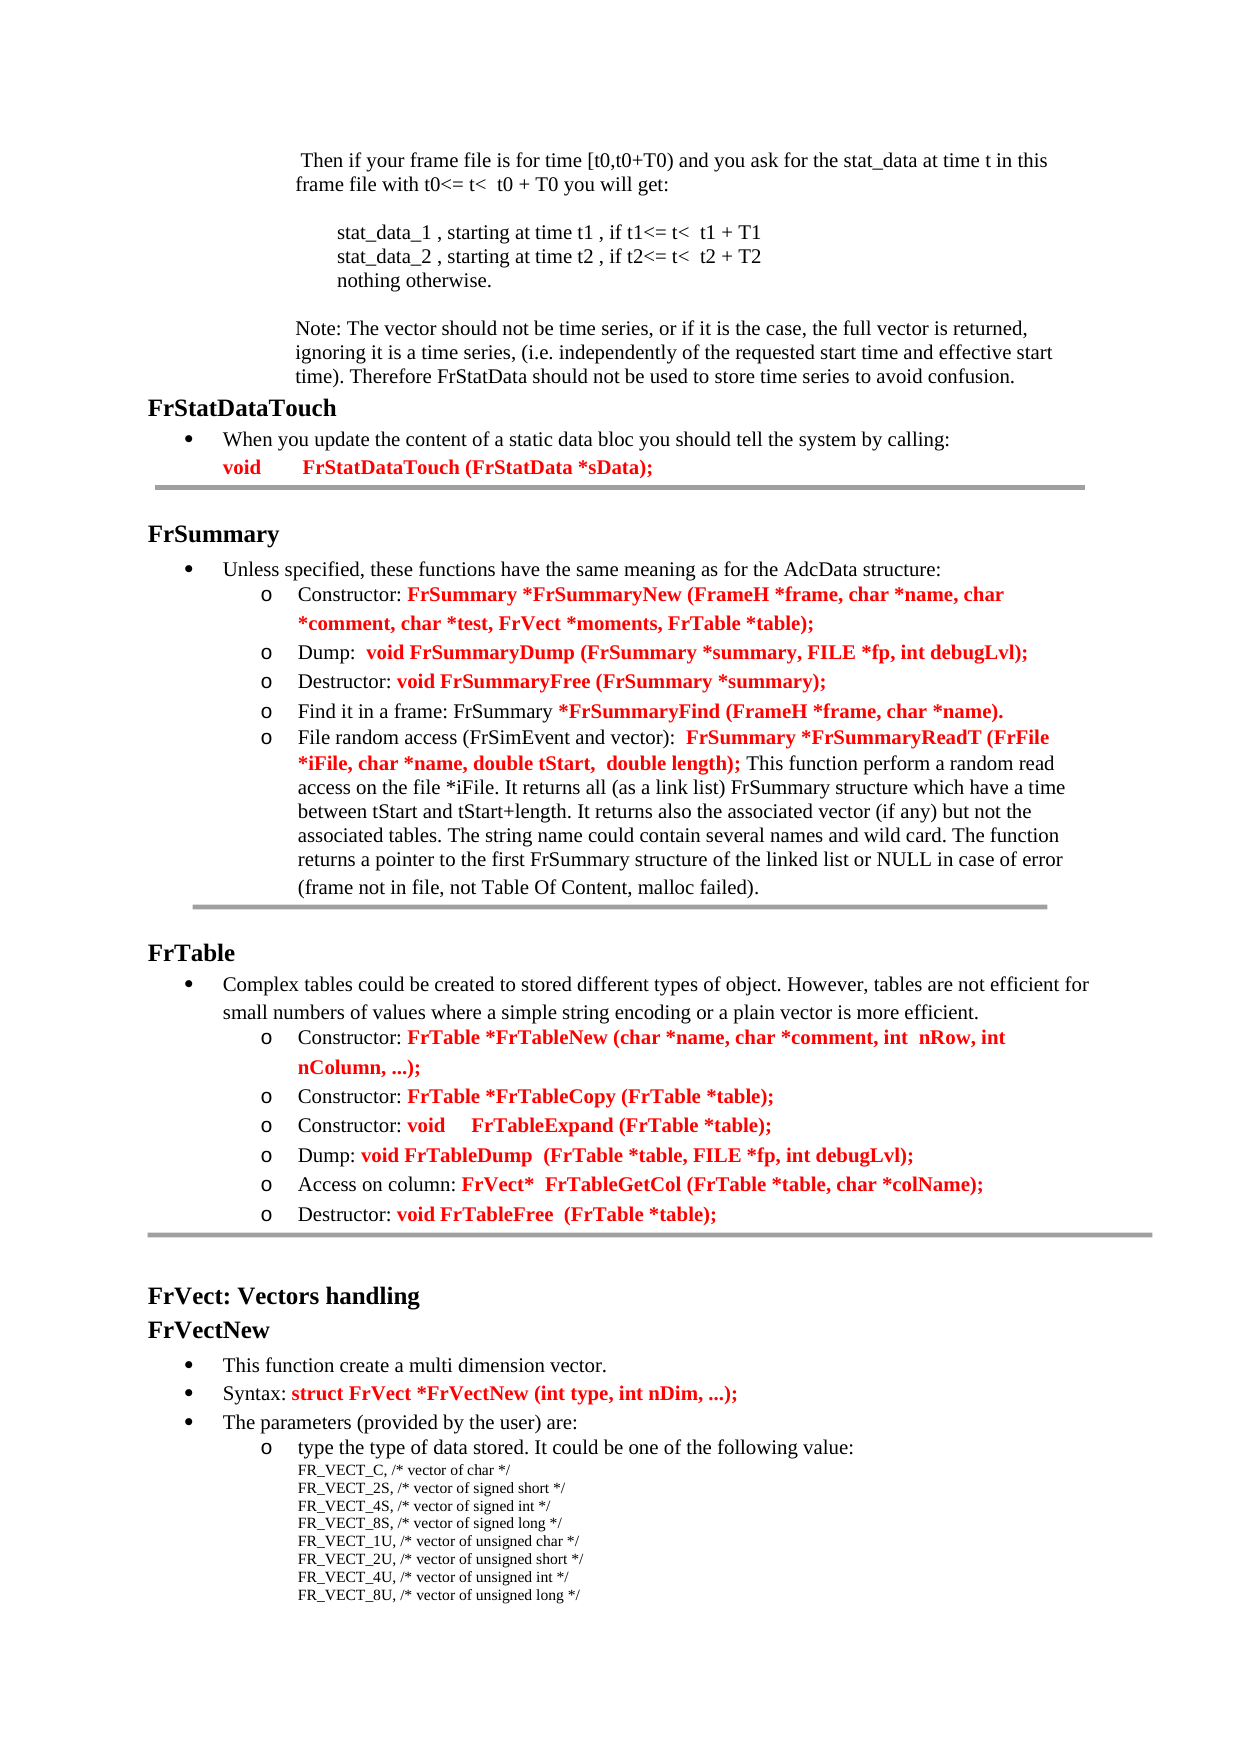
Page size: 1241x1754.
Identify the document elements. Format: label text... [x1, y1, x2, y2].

list This function create a multi dimension vector. [185, 1349, 1093, 1377]
list Constructor: FrTable *FrTableNew (char *name, char *comment, int nRow, int nColumn, ...); [260, 1025, 1093, 1080]
list Constructor: FrSummary *FrSummaryNew (FrameH *frame, char *name, char *comment, char *test, FrVect *moments, FrTable *table); [260, 582, 1093, 636]
text Then if your frame file is for time [t0,t0+T0) and you ask for the stat_data at time t in this frame file with t0<= t< t0 + T0 you will get: [295, 148, 1093, 196]
text Note: The vector should not be time series, or if it is the case, the full vector is returned, ignoring it is a time series, (i.e. independently of the requested start time and effective start time). Therefore FrStatData should not be used to store time series to avoid confusion. [295, 316, 1093, 388]
list Constructor: FrTable *FrTableCopy (FrTable *table); [260, 1080, 1093, 1109]
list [260, 1435, 1093, 1604]
list Complex tables could be created to stored different types of object. However, tables are not efficient for small numbers of values where a simple string encoding or a plain vector is more efficient. [185, 972, 1093, 1025]
list Dump: void FrSummaryDump (FrSummary *summary, FILE *fp, int debugLvl); [260, 636, 1093, 666]
text stat_data_1 , starting at time t1 , if t1<= t< t1 + T1 [295, 220, 1093, 244]
list The parameters (provided by the user) are: [185, 1406, 1093, 1435]
subtitle FrTable [148, 938, 1093, 967]
list Constructor: void FrTableExpand (FrTable *table); [260, 1109, 1093, 1139]
list Destructor: void FrTableFree (FrTable *table); [260, 1198, 1093, 1228]
subtitle FrStatDataTouch [148, 393, 1093, 422]
text nothing otherwise. [295, 268, 1093, 292]
list Find it in a frame: FrSummary *FrSummaryFind (FrameH *frame, char *name). [260, 695, 1093, 725]
list File random access (FrSimEvent and vector): FrSummary *FrSummaryReadT (FrFile *iFile, char *name, double tStart, double length); This function perform a random read access on the file *iFile. It returns all (as a link list) FrSummary structure which have a time between tStart and tStart+length. It returns also the associated vector (if any) but not the associated tables. The string name could contain several names and wild card. The function returns a pointer to the first FrSummary structure of the linked list or NULL in case of error (frame not in file, not Table Of Content, malloc failed). [260, 725, 1093, 899]
list Access on column: FrVect* FrTableGetCol (FrTable *table, char *colName); [260, 1168, 1093, 1198]
list Unless specified, these functions have the same meaning as for the AdcData structure: [185, 553, 1093, 582]
list Syntax: struct FrVect *FrVectNew (int type, int nDim, ...); [185, 1377, 1093, 1406]
subtitle FrSummary [148, 519, 1093, 548]
text stat_data_2 , starting at time t2 , if t2<= t< t2 + T2 [295, 244, 1093, 268]
list Dump: void FrTableDump (FrTable *table, FILE *fp, int debugLvl); [260, 1139, 1093, 1168]
list When you update the content of a static data bloc you should tell the system by calling: void FrStatDataTouch (FrStatData *sData); [185, 427, 1093, 480]
subtitle FrVect: Vectors handling [148, 1281, 1093, 1310]
subtitle FrVectNew [148, 1315, 1093, 1343]
list Destructor: void FrSummaryFree (FrSummary *summary); [260, 666, 1093, 695]
